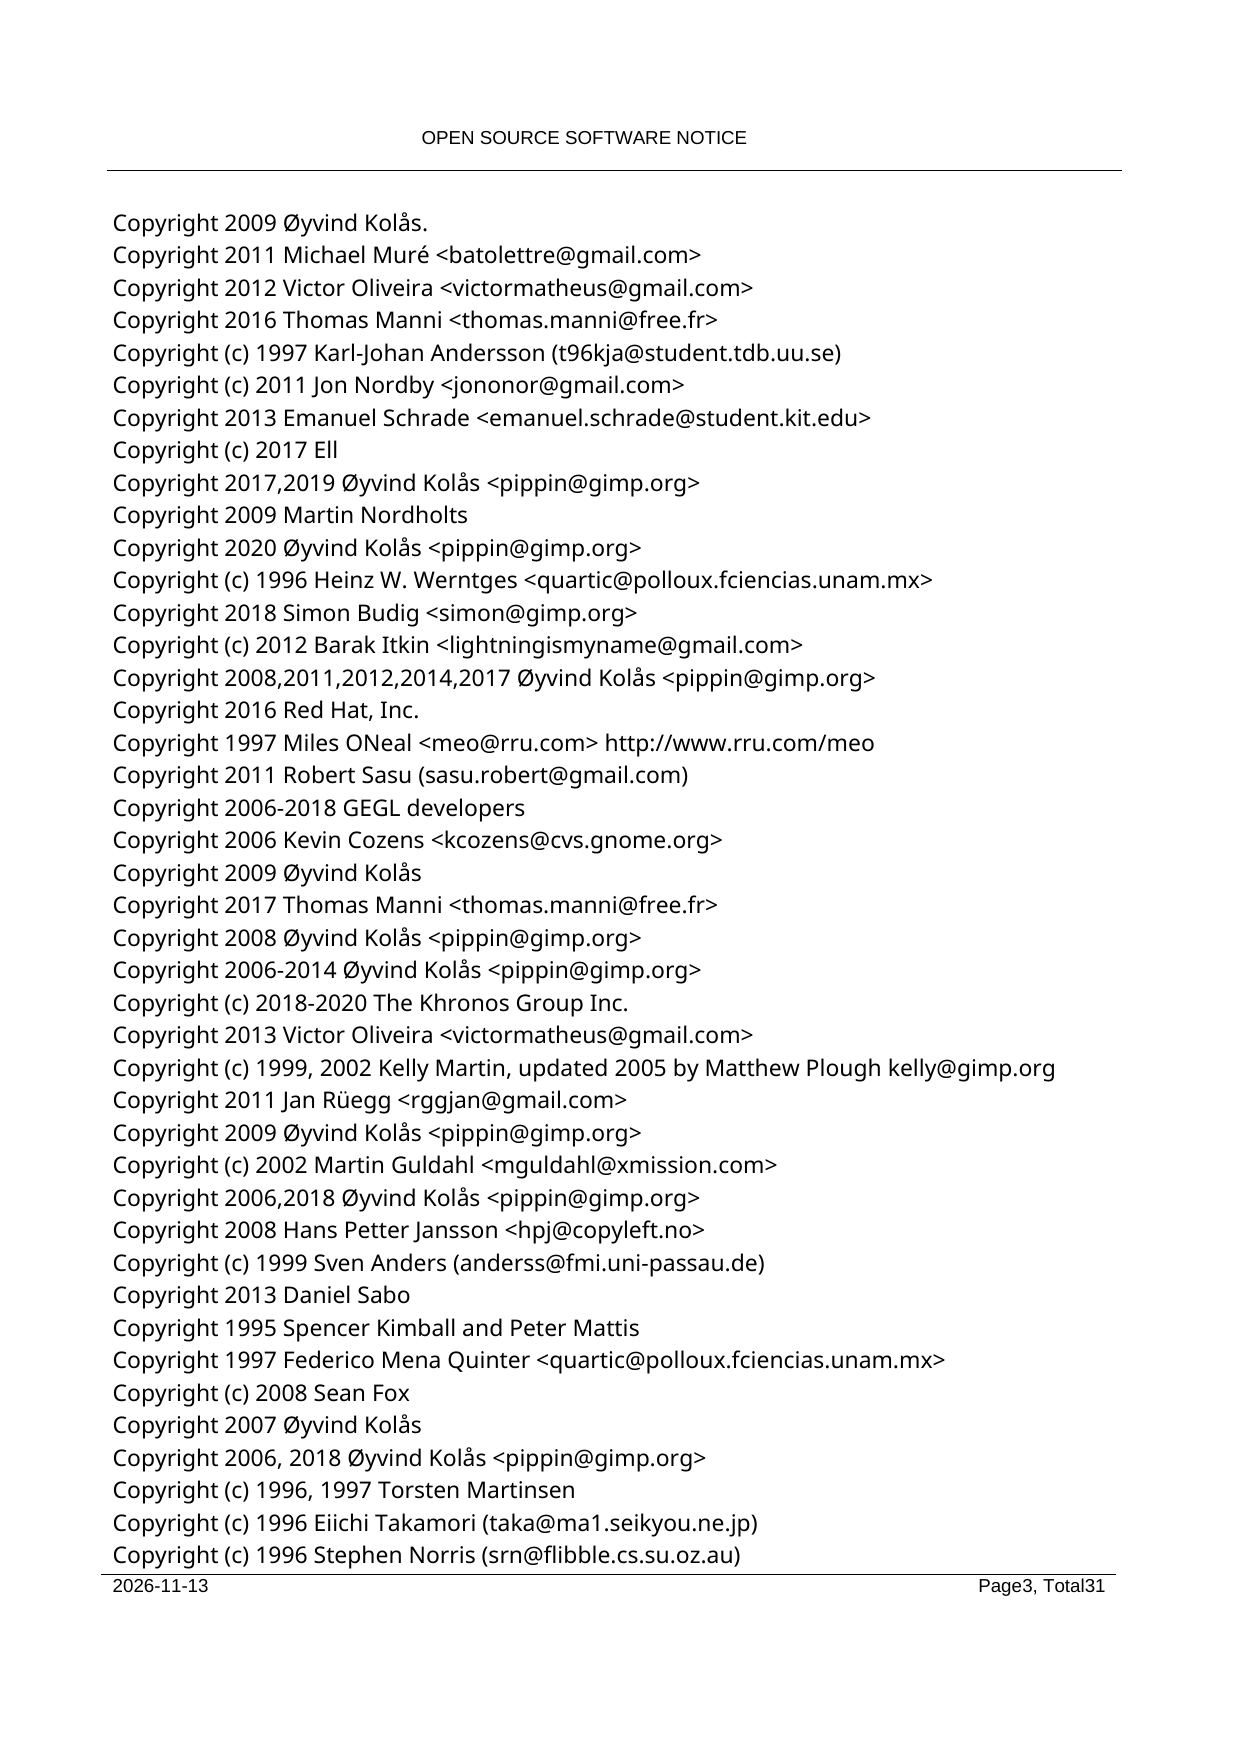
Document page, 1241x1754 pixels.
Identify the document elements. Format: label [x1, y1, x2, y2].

text [112, 206, 1128, 1571]
